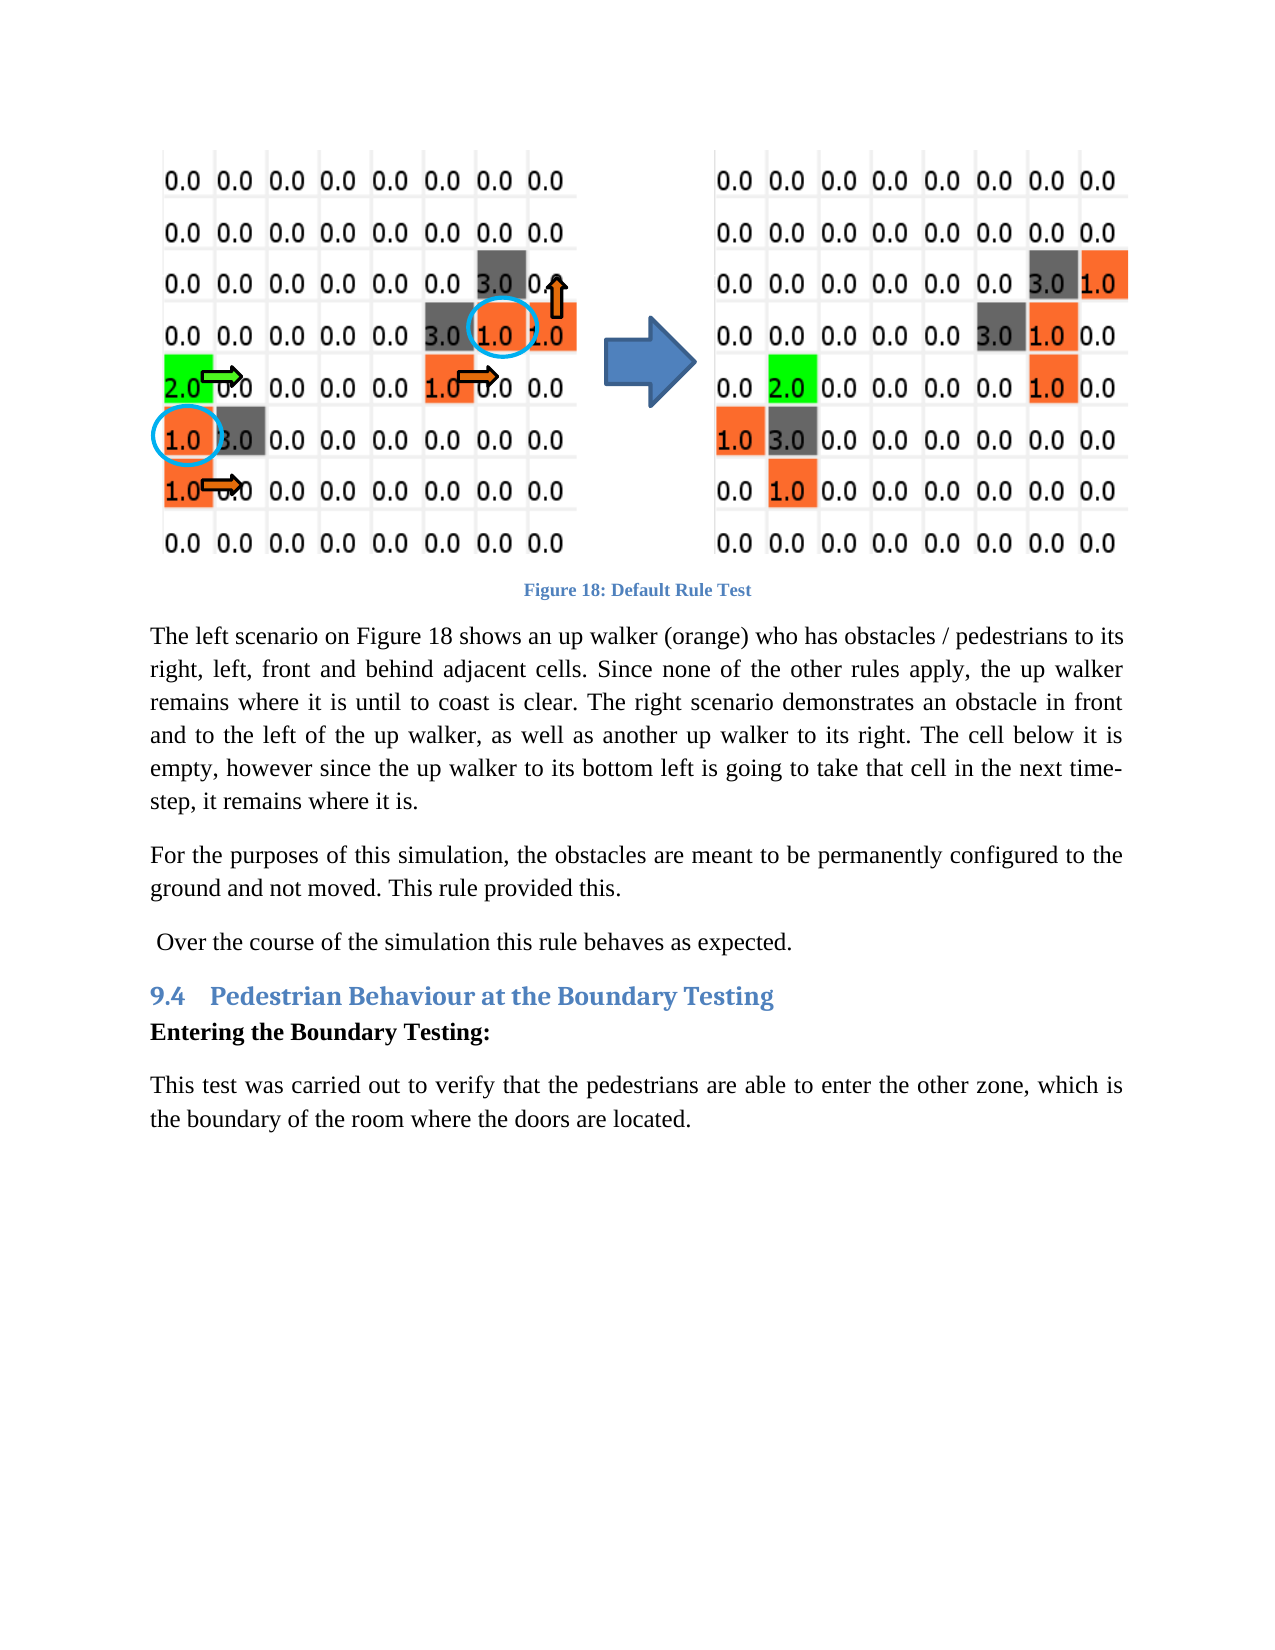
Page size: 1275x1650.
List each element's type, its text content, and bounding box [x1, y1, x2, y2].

picture [714, 150, 1129, 554]
text For the purposes of this simulation, the obstacles are meant to be permanently configured to the ground and not moved. This rule provided this. [150, 840, 1125, 902]
text The left scenario on Figure 18 shows an up walker (orange) who has obstacles / pedestrians to its right, left, front and behind adjacent cells. Since none of the other rules apply, the up walker remains where it is until to coast is clear. The right scenario demonstrates an obstacle in front and to the left of the up walker, as well as another up walker to its right. The cell below it is empty, however since the up walker to its bottom left is going to take that cell in the next time-step, it remains where it is. [150, 621, 1125, 815]
text Entering the Boundary Testing: [150, 1017, 1125, 1046]
subtitle Pedestrian Behaviour at the Boundary Testing [150, 981, 1125, 1012]
picture [162, 409, 219, 462]
text Over the course of the simulation this rule behaves as expected. [150, 927, 1125, 956]
picture [162, 150, 577, 554]
text This test was carried out to verify that the pedestrians are able to enter the other zone, which is the boundary of the room where the doors are located. [150, 1071, 1125, 1132]
